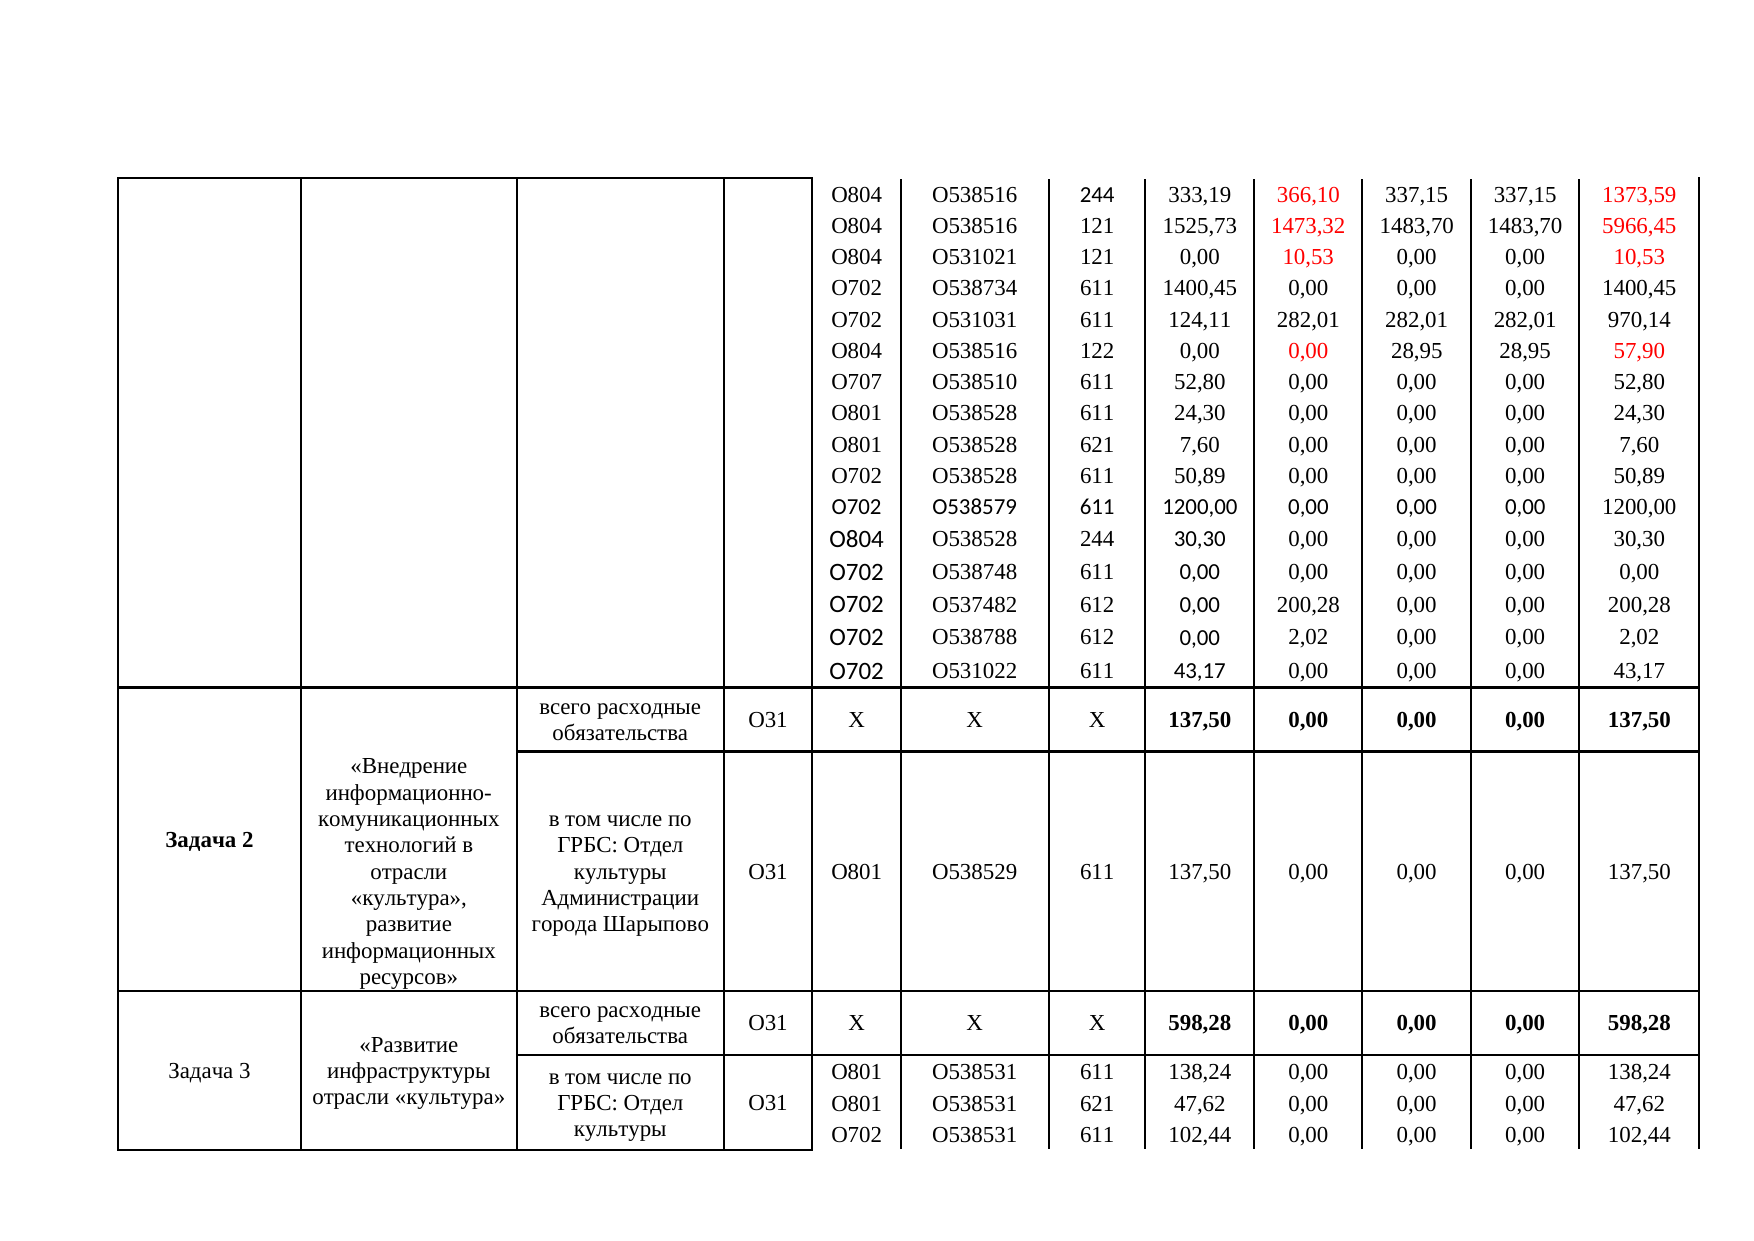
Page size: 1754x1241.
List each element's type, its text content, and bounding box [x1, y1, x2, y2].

table_cell 47,62 [1580, 1086, 1698, 1118]
table_cell 333,19 [1145, 177, 1254, 208]
table_cell 611 [1050, 271, 1144, 302]
table_cell 0,00 [1472, 652, 1578, 686]
table_cell 337,15 [1362, 177, 1471, 208]
table_cell 0,00 [1363, 427, 1470, 458]
table_cell 200,28 [1255, 586, 1361, 619]
table_cell 0,00 [1255, 554, 1361, 586]
table_cell 0,00 [1255, 689, 1361, 750]
table_cell 122 [1050, 334, 1144, 365]
table_cell 137,50 [1580, 753, 1698, 989]
table_cell 0,00 [1472, 365, 1578, 396]
table_cell Х [1050, 992, 1144, 1053]
table_cell 0,00 [1146, 554, 1253, 586]
table_cell 124,11 [1146, 302, 1253, 333]
table_cell 611 [1050, 1118, 1144, 1149]
table_cell 47,62 [1146, 1086, 1253, 1118]
table_cell О801 [813, 396, 900, 427]
table_cell О702 [813, 586, 900, 619]
table_cell О538529 [902, 753, 1048, 989]
table_cell 138,24 [1580, 1056, 1698, 1086]
table_cell 0,00 [1363, 521, 1470, 553]
table_cell 0,00 [1363, 396, 1470, 427]
table_cell О538516 [901, 177, 1048, 208]
table_cell 121 [1050, 209, 1144, 240]
table_cell 28,95 [1363, 334, 1470, 365]
table_cell «Внедрение информационно-комуникационных технологий в отрасли «культура», развитие информационных ресурсов» [302, 689, 516, 989]
table_cell 611 [1050, 490, 1144, 521]
table_cell 2,02 [1255, 619, 1361, 652]
table_cell О702 [813, 490, 900, 521]
table_cell 1483,70 [1472, 209, 1578, 240]
table_cell О804 [813, 334, 900, 365]
table_cell 0,00 [1472, 586, 1578, 619]
table_cell 612 [1050, 586, 1144, 619]
table_cell 0,00 [1472, 1118, 1578, 1149]
table_cell 0,00 [1472, 689, 1578, 750]
table_cell О538531 [902, 1118, 1048, 1149]
table_cell 611 [1050, 396, 1144, 427]
table_cell 50,89 [1146, 459, 1253, 490]
table_cell 30,30 [1146, 521, 1253, 553]
table_cell 1400,45 [1146, 271, 1253, 302]
table_cell 0,00 [1363, 459, 1470, 490]
table_cell 0,00 [1363, 992, 1470, 1053]
table_cell 137,50 [1580, 689, 1698, 750]
table_cell 24,30 [1580, 396, 1698, 427]
table_cell 611 [1050, 302, 1144, 333]
table_cell 200,28 [1580, 586, 1698, 619]
table_cell 50,89 [1580, 459, 1698, 490]
table_cell 102,44 [1580, 1118, 1698, 1149]
table_cell О702 [813, 459, 900, 490]
table_cell О801 [813, 1086, 900, 1118]
table_cell Х [813, 689, 900, 750]
table_cell 0,00 [1472, 753, 1578, 989]
table_cell 611 [1050, 753, 1144, 989]
table_cell 0,00 [1472, 619, 1578, 652]
table_cell 0,00 [1255, 334, 1361, 365]
table_cell 0,00 [1255, 992, 1361, 1053]
table_cell 137,50 [1146, 753, 1253, 989]
table_cell О702 [813, 302, 900, 333]
table_cell 0,00 [1363, 1056, 1470, 1086]
table_cell всего расходные обязательства [518, 689, 723, 750]
table_cell 0,00 [1472, 459, 1578, 490]
table_cell 282,01 [1255, 302, 1361, 333]
table_cell 0,00 [1363, 652, 1470, 686]
table_cell Задача 2 [119, 689, 300, 989]
table_cell 611 [1050, 459, 1144, 490]
table_cell 0,00 [1580, 554, 1698, 586]
table_cell 0,00 [1363, 619, 1470, 652]
table_cell О31 [725, 992, 811, 1053]
table_cell О31 [725, 1056, 811, 1149]
table_cell О538516 [902, 334, 1048, 365]
table_cell 52,80 [1580, 365, 1698, 396]
table_cell 52,80 [1146, 365, 1253, 396]
table_cell О531021 [902, 240, 1048, 271]
table_cell О801 [813, 753, 900, 989]
table_cell 970,14 [1580, 302, 1698, 333]
table_cell 0,00 [1255, 521, 1361, 553]
table_cell 102,44 [1146, 1118, 1253, 1149]
table_cell О31 [725, 753, 811, 989]
table_cell 611 [1050, 554, 1144, 586]
table_cell 7,60 [1580, 427, 1698, 458]
table_cell 0,00 [1472, 1086, 1578, 1118]
table_cell 282,01 [1472, 302, 1578, 333]
table_cell 0,00 [1255, 427, 1361, 458]
table_cell 244 [1050, 521, 1144, 553]
table_cell 121 [1050, 240, 1144, 271]
table_cell Задача 3 [119, 992, 300, 1149]
table_cell 0,00 [1363, 554, 1470, 586]
table_cell 0,00 [1255, 271, 1361, 302]
table_cell «Развитие инфраструктуры отрасли «культура» [302, 992, 516, 1149]
table_cell О538528 [902, 521, 1048, 553]
table_cell 337,15 [1471, 177, 1579, 208]
table_cell 0,00 [1363, 490, 1470, 521]
table_cell 137,50 [1146, 689, 1253, 750]
table_cell 611 [1050, 365, 1144, 396]
table_cell О538528 [902, 396, 1048, 427]
table_cell 5966,45 [1580, 209, 1698, 240]
table_cell О531022 [902, 652, 1048, 686]
table_cell О804 [813, 240, 900, 271]
table_cell 0,00 [1472, 271, 1578, 302]
table_cell 621 [1050, 427, 1144, 458]
table_cell 0,00 [1472, 240, 1578, 271]
table_cell 0,00 [1255, 1118, 1361, 1149]
table_cell 0,00 [1472, 427, 1578, 458]
table_cell 0,00 [1472, 1056, 1578, 1086]
table_cell О538528 [902, 459, 1048, 490]
table_cell 30,30 [1580, 521, 1698, 553]
table_cell О538528 [902, 427, 1048, 458]
table_cell 598,28 [1580, 992, 1698, 1053]
table_cell 0,00 [1363, 689, 1470, 750]
table_cell 2,02 [1580, 619, 1698, 652]
table_cell 0,00 [1363, 586, 1470, 619]
table_cell 28,95 [1472, 334, 1578, 365]
table_cell Х [813, 992, 900, 1053]
table_cell О538748 [902, 554, 1048, 586]
table_cell 244 [1049, 177, 1145, 208]
table_cell 57,90 [1580, 334, 1698, 365]
table_cell 0,00 [1363, 365, 1470, 396]
table_cell 0,00 [1255, 365, 1361, 396]
table_cell О538531 [902, 1086, 1048, 1118]
table_cell 0,00 [1146, 586, 1253, 619]
table_cell 1525,73 [1146, 209, 1253, 240]
table_cell О702 [813, 1118, 900, 1149]
table_cell 0,00 [1472, 554, 1578, 586]
table_cell 282,01 [1363, 302, 1470, 333]
table_cell 1373,59 [1579, 177, 1698, 208]
table_cell О537482 [902, 586, 1048, 619]
table_cell 138,24 [1146, 1056, 1253, 1086]
table_cell О804 [813, 521, 900, 553]
table_cell О538734 [902, 271, 1048, 302]
table_cell 0,00 [1146, 334, 1253, 365]
table_cell О538516 [902, 209, 1048, 240]
table_cell в том числе по ГРБС: Отдел культуры Администрации города Шарыпово [518, 753, 723, 989]
table_cell 24,30 [1146, 396, 1253, 427]
table_cell 0,00 [1363, 1086, 1470, 1118]
table_cell 612 [1050, 619, 1144, 652]
table_cell 0,00 [1255, 1086, 1361, 1118]
table_cell О702 [813, 652, 900, 686]
table_cell О531031 [902, 302, 1048, 333]
table_cell О538788 [902, 619, 1048, 652]
table_cell 0,00 [1363, 240, 1470, 271]
table_cell О801 [813, 1056, 900, 1086]
table_cell 366,10 [1254, 177, 1362, 208]
table_cell Х [1050, 689, 1144, 750]
table_cell О702 [813, 619, 900, 652]
table_cell 10,53 [1580, 240, 1698, 271]
table_cell 0,00 [1363, 1118, 1470, 1149]
table_cell 0,00 [1146, 240, 1253, 271]
table_cell 611 [1050, 1056, 1144, 1086]
table_cell 621 [1050, 1086, 1144, 1118]
table_cell 0,00 [1472, 992, 1578, 1053]
table_cell 0,00 [1472, 521, 1578, 553]
table_cell 7,60 [1146, 427, 1253, 458]
table_cell 611 [1050, 652, 1144, 686]
table_cell 0,00 [1255, 396, 1361, 427]
table_cell 0,00 [1255, 1056, 1361, 1086]
table_cell О702 [813, 271, 900, 302]
table_cell О801 [813, 427, 900, 458]
table_cell в том числе по ГРБС: Отдел культуры Администрации города Шарыпово [518, 1056, 723, 1149]
table_cell 1400,45 [1580, 271, 1698, 302]
table_cell 1200,00 [1146, 490, 1253, 521]
table_cell О31 [725, 689, 811, 750]
table_cell 0,00 [1472, 490, 1578, 521]
table_cell 10,53 [1255, 240, 1361, 271]
table_cell 0,00 [1146, 619, 1253, 652]
table_cell О804 [813, 209, 900, 240]
table_cell 598,28 [1146, 992, 1253, 1053]
table_cell 0,00 [1255, 490, 1361, 521]
table_cell 0,00 [1255, 753, 1361, 989]
table_cell 0,00 [1363, 753, 1470, 989]
table_cell 1483,70 [1363, 209, 1470, 240]
table_cell О804 [813, 177, 901, 208]
table_cell 0,00 [1363, 271, 1470, 302]
table_cell 0,00 [1255, 459, 1361, 490]
table_cell О707 [813, 365, 900, 396]
table_cell 1473,32 [1255, 209, 1361, 240]
table_cell 0,00 [1255, 652, 1361, 686]
table_cell 1200,00 [1580, 490, 1698, 521]
table_cell О702 [813, 554, 900, 586]
table_cell О538531 [902, 1056, 1048, 1086]
table_cell 43,17 [1580, 652, 1698, 686]
table_cell Х [902, 689, 1048, 750]
table_cell 0,00 [1472, 396, 1578, 427]
table_cell Х [902, 992, 1048, 1053]
table_cell О538579 [902, 490, 1048, 521]
table_cell всего расходные обязательства [518, 992, 723, 1053]
table_cell О538510 [902, 365, 1048, 396]
table_cell 43,17 [1146, 652, 1253, 686]
